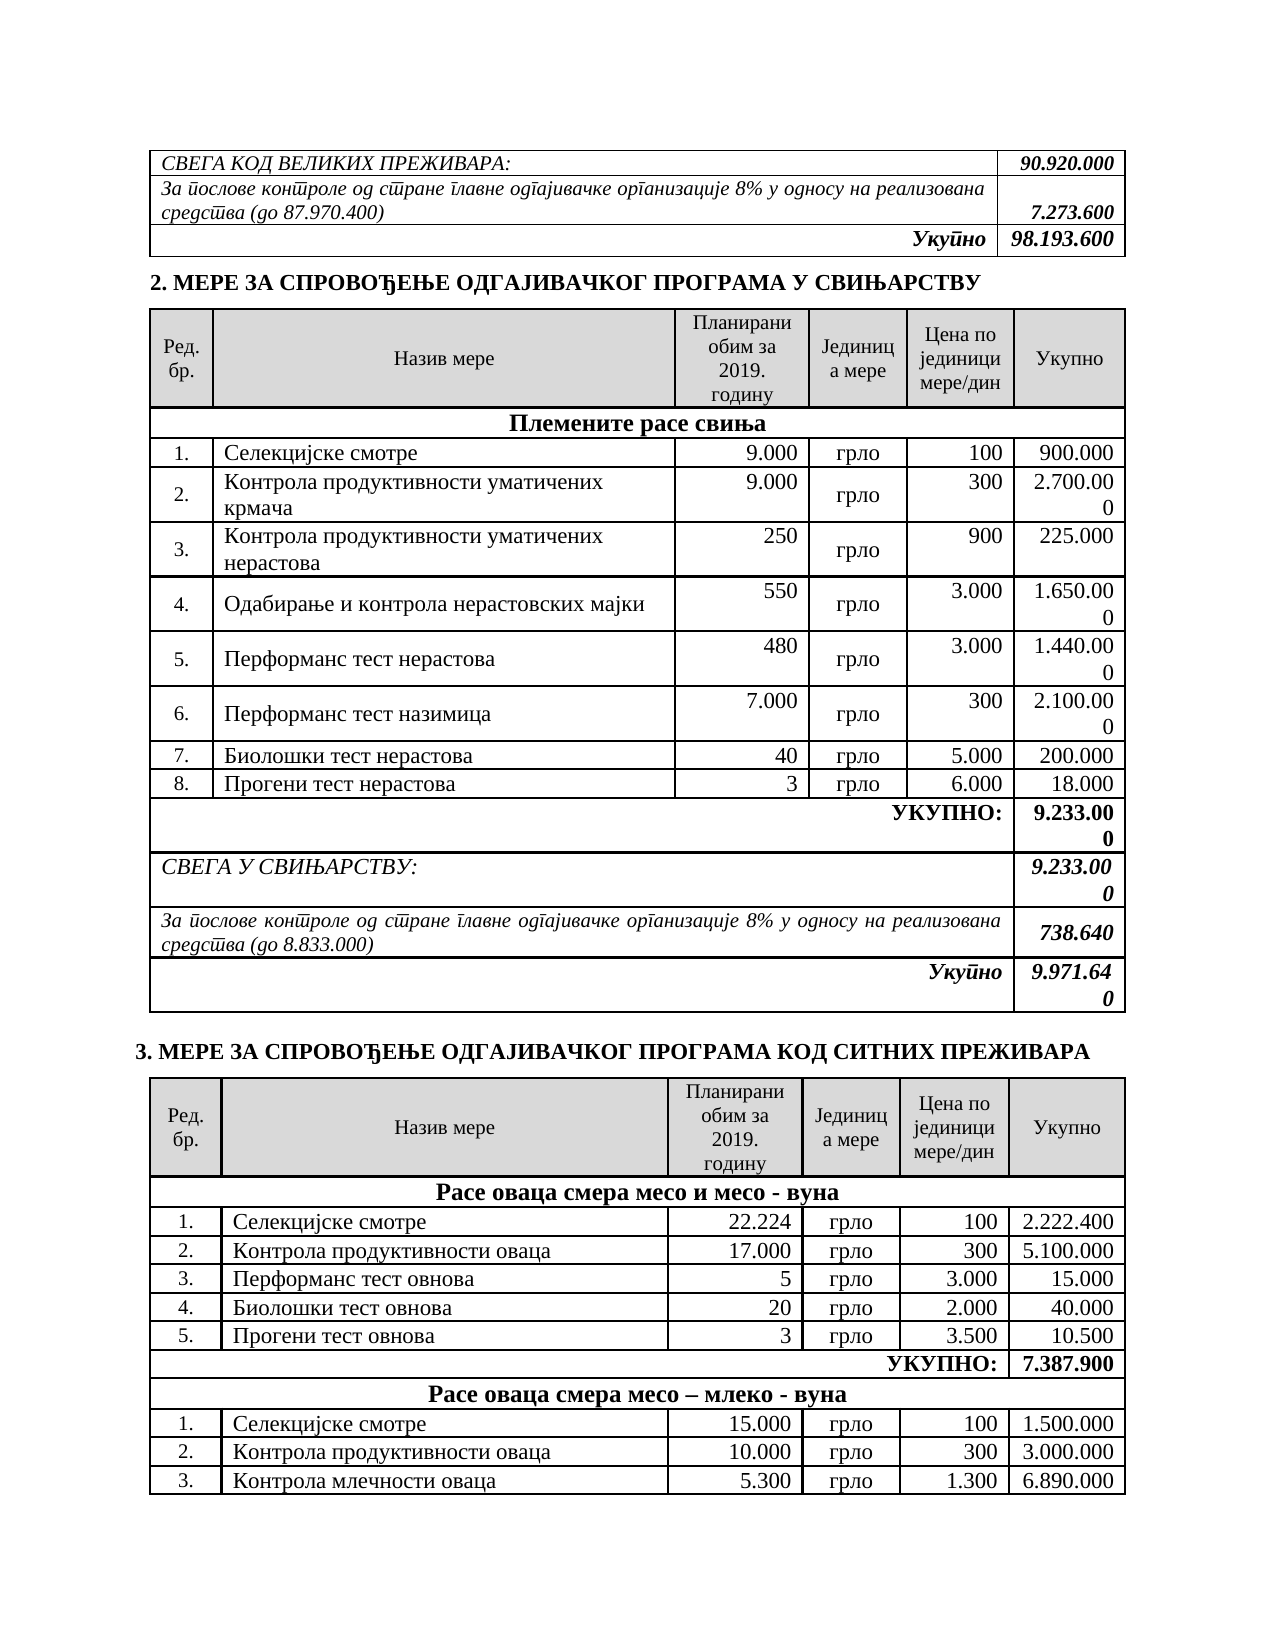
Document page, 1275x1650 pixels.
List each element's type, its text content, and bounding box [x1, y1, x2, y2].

table_cell Прогени тест нерастова [214, 770, 674, 797]
table_header Ред. бр. [151, 310, 212, 406]
table_cell 18.000 [1015, 770, 1124, 797]
table_header Цена по јединици мере/дин [908, 310, 1013, 406]
table_cell 3. [151, 1265, 220, 1292]
table_cell грло [810, 439, 906, 466]
table_header Назив мере [214, 310, 674, 406]
table_cell 40 [676, 742, 808, 768]
table_cell Прогени тест овнова [223, 1322, 667, 1348]
table_cell Контрола продуктивности уматичених нерастова [214, 523, 674, 575]
table_cell грло [804, 1208, 899, 1235]
table_cell 1. [151, 439, 212, 466]
table_cell грло [810, 578, 906, 630]
table_cell 3 [669, 1322, 801, 1348]
table_cell 1.650.000 [1015, 578, 1124, 630]
table_cell 9.000 [676, 439, 808, 466]
table_cell 9.971.640 [1015, 959, 1124, 1011]
table_cell 1. [151, 1410, 220, 1436]
table_cell За послове контроле од стране главне одгајивачке организације 8% у односу на реализована средства (до 87.970.400) [151, 176, 997, 224]
table_cell 100 [908, 439, 1013, 466]
table_cell Укупно [151, 225, 997, 256]
text 2. МЕРЕ ЗА СПРОВОЂЕЊЕ ОДГАЈИВАЧКОГ ПРОГРАМА У СВИЊАРСТВУ [150, 269, 1125, 296]
table_cell 7.273.600 [998, 176, 1124, 224]
table_cell 5. [151, 1322, 220, 1348]
table_cell 7.387.900 [1010, 1351, 1124, 1377]
table_cell 5.100.000 [1010, 1237, 1124, 1263]
table_cell 900 [908, 523, 1013, 575]
table_cell 5.000 [908, 742, 1013, 768]
table_cell 3.000.000 [1010, 1438, 1124, 1464]
table_cell 225.000 [1015, 523, 1124, 575]
table_cell 900.000 [1015, 439, 1124, 466]
table_cell Перформанс тест овнова [223, 1265, 667, 1292]
table_cell 100 [901, 1410, 1008, 1436]
table_cell Контрола млечности оваца [223, 1467, 667, 1493]
table_cell 738.640 [1015, 908, 1124, 956]
table_cell 90.920.000 [998, 151, 1124, 175]
table_cell грло [804, 1467, 899, 1493]
table_cell 4. [151, 578, 212, 630]
table_header Цена по јединици мере/дин [901, 1079, 1008, 1175]
table_cell грло [810, 468, 906, 521]
table_cell Селекцијске смотре [223, 1410, 667, 1436]
table_cell 480 [676, 632, 808, 685]
table_cell 9.233.000 [1015, 799, 1124, 851]
table_cell Одабирање и контрола нерастовских мајки [214, 578, 674, 630]
table_cell Селекцијске смотре [214, 439, 674, 466]
table_cell 3. [151, 1467, 220, 1493]
table_cell грло [804, 1265, 899, 1292]
table_cell Биолошки тест овнова [223, 1294, 667, 1320]
table_cell 1. [151, 1208, 220, 1235]
table_cell 3.000 [908, 578, 1013, 630]
table_cell грло [804, 1438, 899, 1464]
table_header Ред. бр. [151, 1079, 220, 1175]
table_cell Селекцијске смотре [223, 1208, 667, 1235]
table_cell 2.000 [901, 1294, 1008, 1320]
table_cell грло [810, 742, 906, 768]
table_cell 2. [151, 1237, 220, 1263]
table_cell грло [810, 632, 906, 685]
table_cell 100 [901, 1208, 1008, 1235]
table_cell 7. [151, 742, 212, 768]
table_cell Контрола продуктивности оваца [223, 1237, 667, 1263]
table_cell грло [804, 1294, 899, 1320]
table_cell 1.500.000 [1010, 1410, 1124, 1436]
table_cell Биолошки тест нерастова [214, 742, 674, 768]
table_cell УКУПНО: [151, 799, 1013, 851]
table_header Укупно [1010, 1079, 1124, 1175]
table_cell грло [810, 687, 906, 740]
table_cell Расе оваца смера месо и месо - вуна [151, 1178, 1124, 1206]
table_cell 98.193.600 [998, 225, 1124, 256]
table_cell 300 [901, 1438, 1008, 1464]
table_cell 5. [151, 632, 212, 685]
table_cell 5 [669, 1265, 801, 1292]
table_cell 550 [676, 578, 808, 630]
text 3. МЕРЕ ЗА СПРОВОЂЕЊЕ ОДГАЈИВАЧКОГ ПРОГРАМА КОД СИТНИХ ПРЕЖИВАРА [135, 1038, 1125, 1064]
table_cell Контрола продуктивности оваца [223, 1438, 667, 1464]
table_header Укупно [1015, 310, 1124, 406]
table_cell 6.000 [908, 770, 1013, 797]
table_cell 9.233.000 [1015, 854, 1124, 906]
table_cell 17.000 [669, 1237, 801, 1263]
table_cell 200.000 [1015, 742, 1124, 768]
table_cell 2.222.400 [1010, 1208, 1124, 1235]
table_cell 1.300 [901, 1467, 1008, 1493]
table_cell 6.890.000 [1010, 1467, 1124, 1493]
table_cell 10.500 [1010, 1322, 1124, 1348]
table_cell СВЕГА КОД ВЕЛИКИХ ПРЕЖИВАРА: [151, 151, 997, 175]
table_cell 2. [151, 1438, 220, 1464]
table_cell СВЕГА У СВИЊАРСТВУ: [151, 854, 1013, 906]
table_cell 1.440.000 [1015, 632, 1124, 685]
table_cell 5.300 [669, 1467, 801, 1493]
table_cell грло [810, 523, 906, 575]
table_cell 15.000 [1010, 1265, 1124, 1292]
table_header Планирани обим за 2019. годину [676, 310, 808, 406]
table_cell 2.100.000 [1015, 687, 1124, 740]
table_cell 300 [901, 1237, 1008, 1263]
table_header Јединица мере [810, 310, 906, 406]
table_cell Укупно [151, 959, 1013, 1011]
table_cell Племените расе свиња [151, 409, 1124, 437]
table_cell 8. [151, 770, 212, 797]
table_cell 9.000 [676, 468, 808, 521]
table_header Јединица мере [804, 1079, 899, 1175]
table_cell 3.500 [901, 1322, 1008, 1348]
table_header Планирани обим за 2019. годину [669, 1079, 801, 1175]
table_cell 2. [151, 468, 212, 521]
table_cell 40.000 [1010, 1294, 1124, 1320]
table_cell 10.000 [669, 1438, 801, 1464]
table_cell 2.700.000 [1015, 468, 1124, 521]
table_cell грло [810, 770, 906, 797]
table_cell 15.000 [669, 1410, 801, 1436]
table_cell За послове контроле од стране главне одгајивачке организације 8% у односу на реализована средства (до 8.833.000) [151, 908, 1013, 956]
table_cell грло [804, 1237, 899, 1263]
table_cell 300 [908, 687, 1013, 740]
table_cell 250 [676, 523, 808, 575]
table_cell УКУПНО: [151, 1351, 1008, 1377]
table_cell 3.000 [908, 632, 1013, 685]
table_cell 300 [908, 468, 1013, 521]
table_cell 22.224 [669, 1208, 801, 1235]
table_cell 4. [151, 1294, 220, 1320]
table_cell 7.000 [676, 687, 808, 740]
table_cell 3. [151, 523, 212, 575]
table_cell 3.000 [901, 1265, 1008, 1292]
table_header Назив мере [223, 1079, 667, 1175]
table_cell грло [804, 1322, 899, 1348]
table_cell Расе оваца смера месо – млеко - вуна [151, 1379, 1124, 1408]
table_cell 3 [676, 770, 808, 797]
table_cell 6. [151, 687, 212, 740]
table_cell грло [804, 1410, 899, 1436]
table_cell Контрола продуктивности уматичених крмача [214, 468, 674, 521]
table_cell 20 [669, 1294, 801, 1320]
table_cell Перформанс тест назимица [214, 687, 674, 740]
table_cell Перформанс тест нерастова [214, 632, 674, 685]
